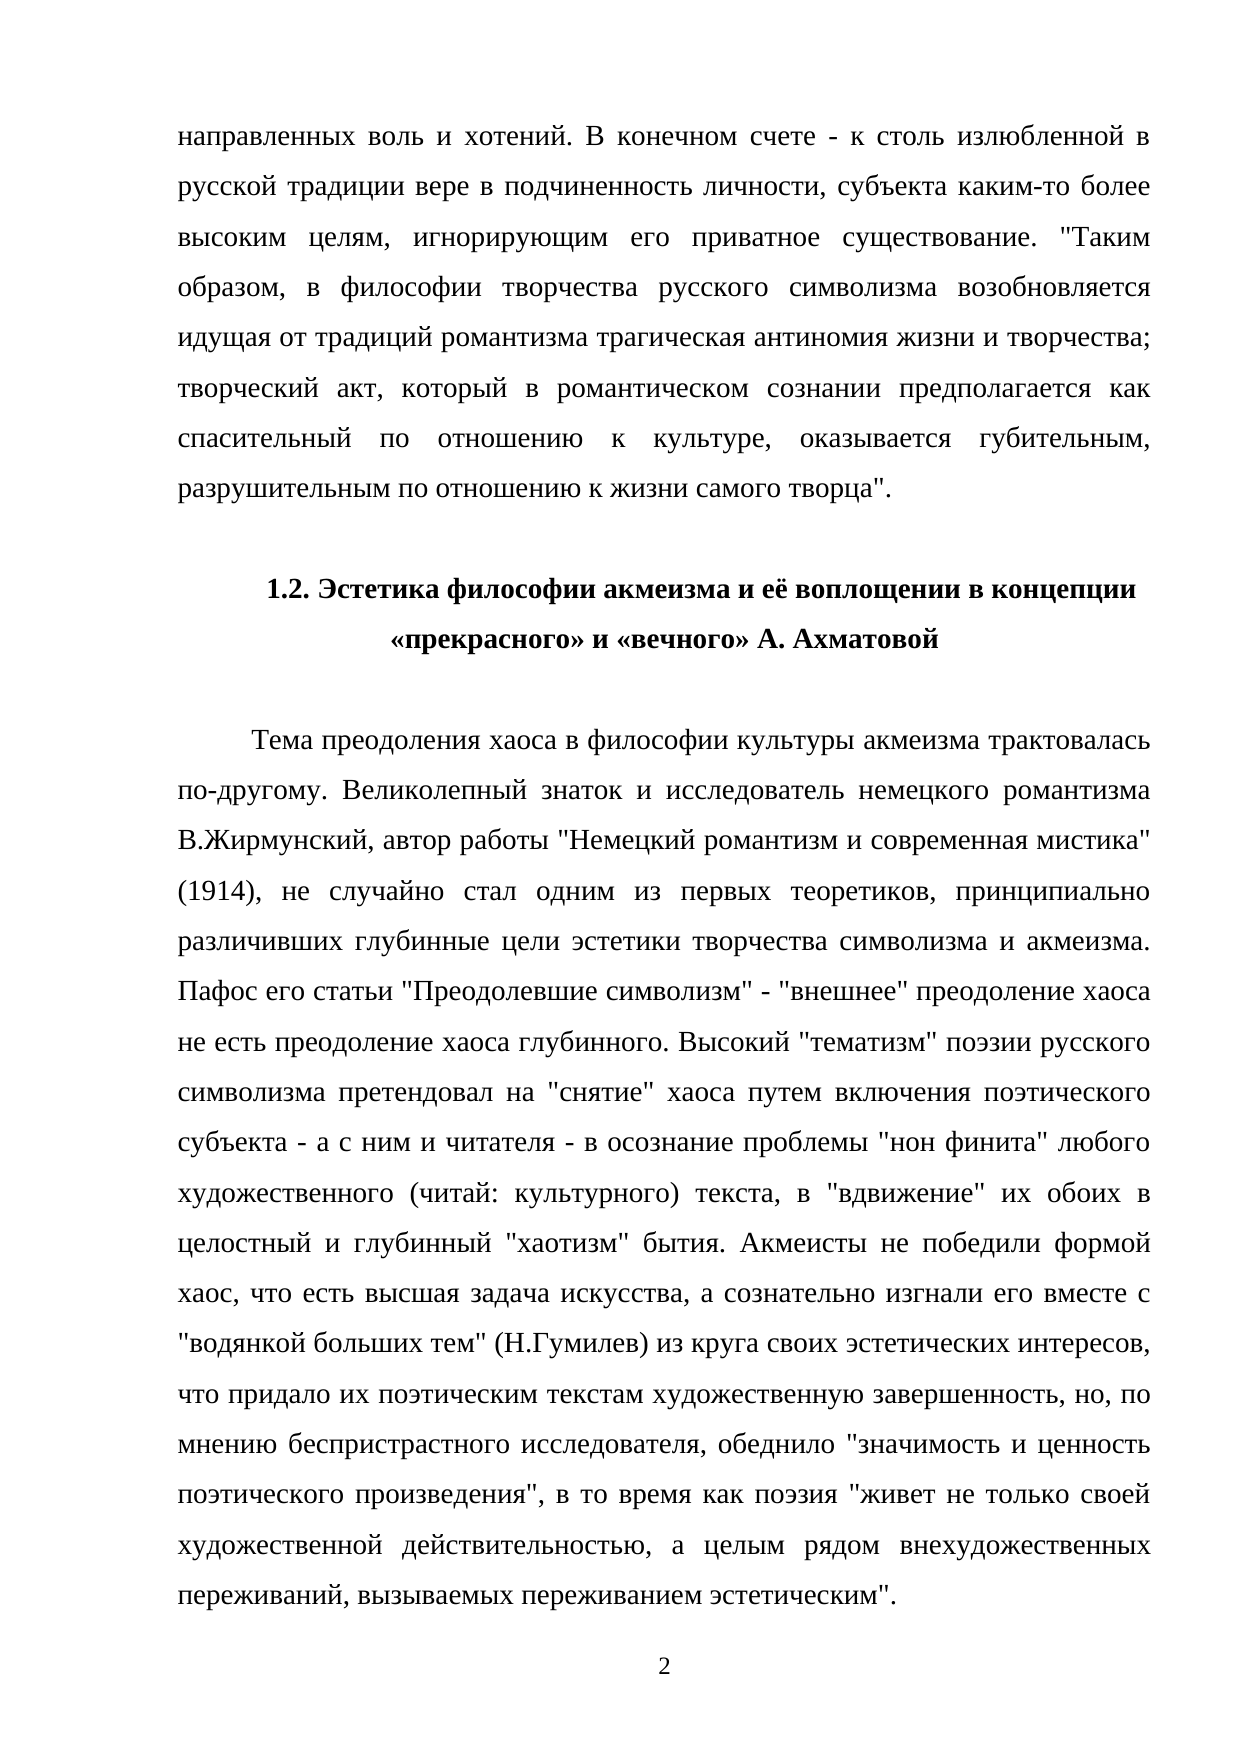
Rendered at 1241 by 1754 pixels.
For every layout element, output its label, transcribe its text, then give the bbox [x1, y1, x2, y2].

text Тема преодоления хаоса в философии культуры акмеизма трактовалась по-другому. Великолепный знаток и исследователь немецкого романтизма В.Жирмунский, автор работы "Немецкий романтизм и современная мистика" (1914), не случайно стал одним из первых теоретиков, принципиально различивших глубинные цели эстетики творчества символизма и акмеизма. Пафос его статьи "Преодолевшие символизм" - "внешнее" преодоление хаоса не есть преодоление хаоса глубинного. Высокий "тематизм" поэзии русского символизма претендовал на "снятие" хаоса путем включения поэтического субъекта - а с ним и читателя - в осознание проблемы "нон финита" любого художественного (читай: культурного) текста, в "вдвижение" их обоих в целостный и глубинный "хаотизм" бытия. Акмеисты не победили формой хаос, что есть высшая задача искусства, а сознательно изгнали его вместе с "водянкой больших тем" (Н.Гумилев) из круга своих эстетических интересов, что придало их поэтическим текстам художественную завершенность, но, по мнению беспристрастного исследователя, обеднило "значимость и ценность поэтического произведения", в то время как поэзия "живет не только своей художественной действительностью, а целым рядом внехудожественных переживаний, вызываемых переживанием эстетическим". [177, 722, 1152, 1611]
subtitle 1.2. Эстетика философии акмеизма и её воплощении в концепции «прекрасного» и «вечного» А. Ахматовой [177, 571, 1152, 655]
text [177, 118, 1152, 504]
